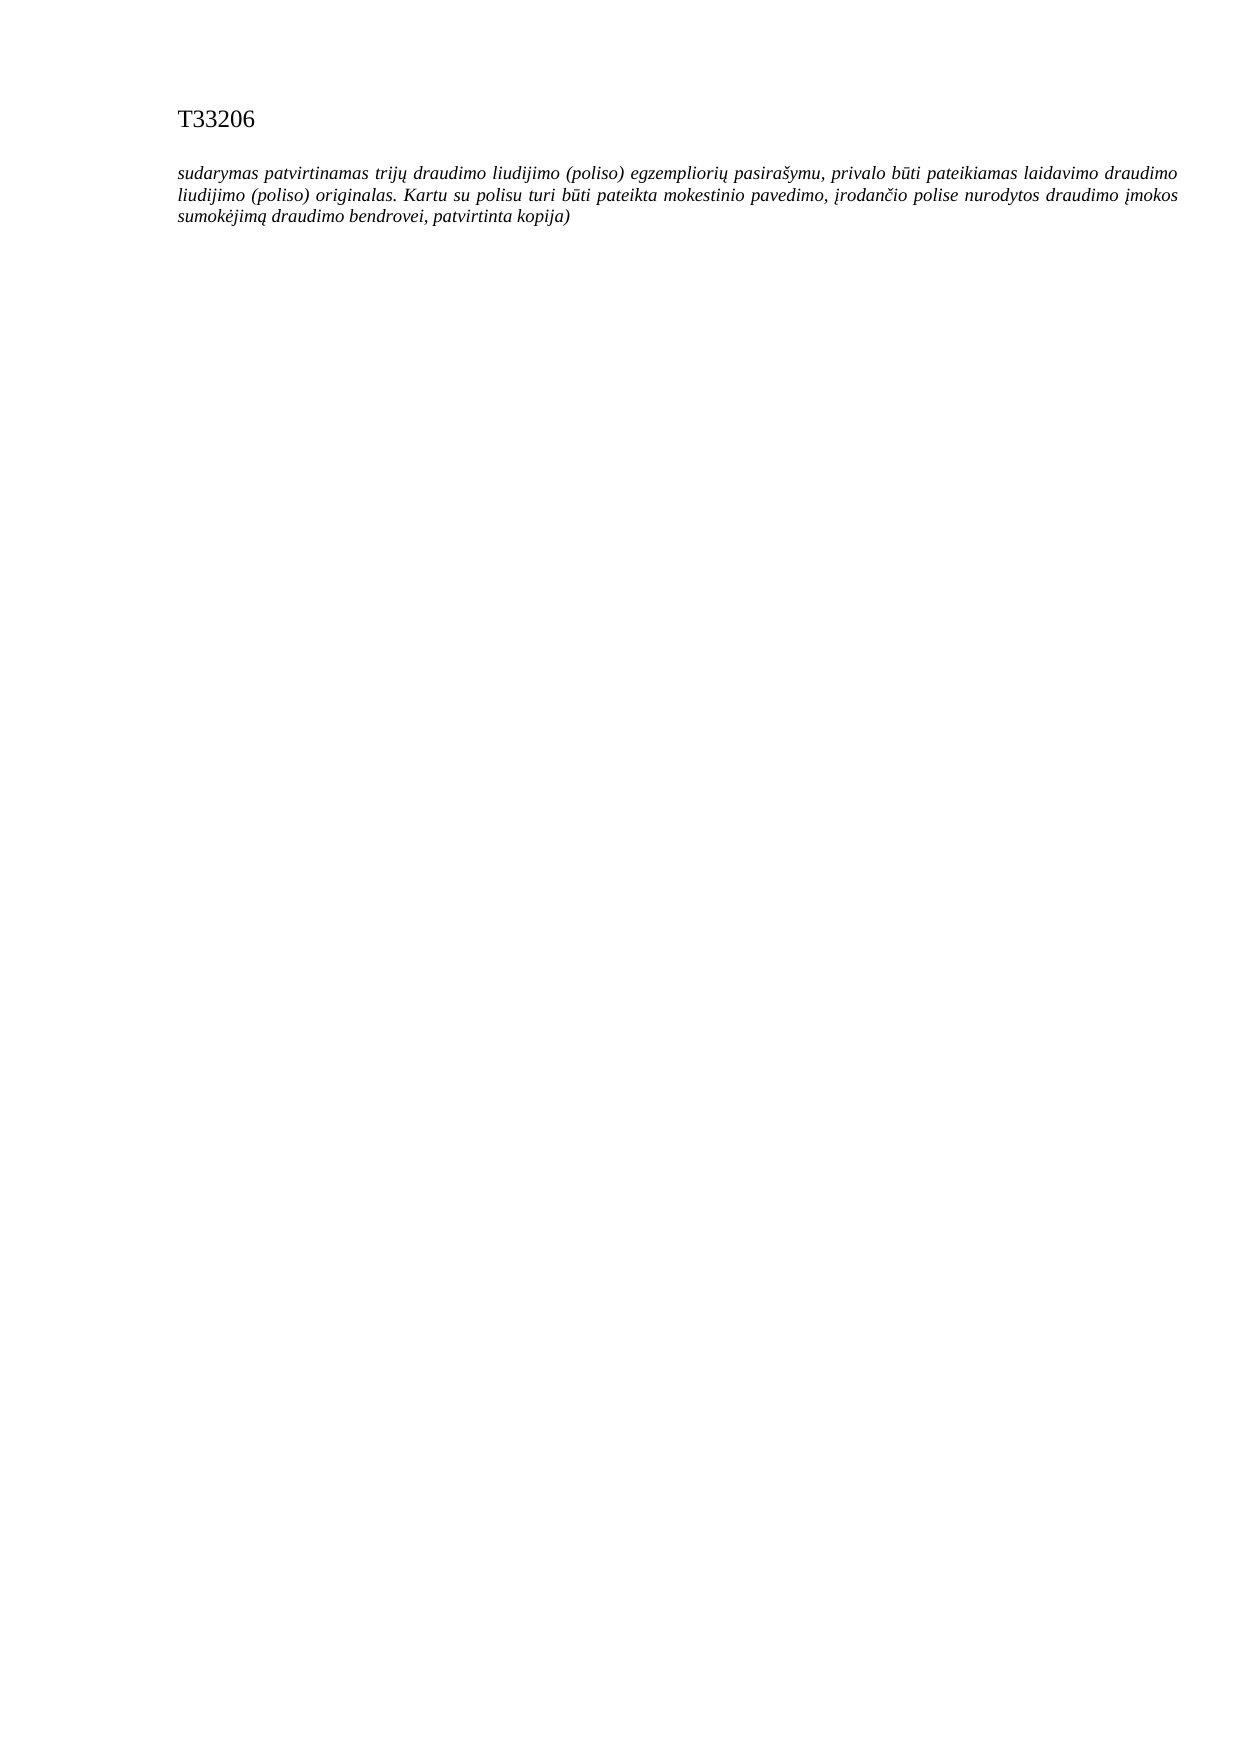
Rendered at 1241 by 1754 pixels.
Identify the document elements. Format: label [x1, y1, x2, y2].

text [177, 162, 1181, 227]
